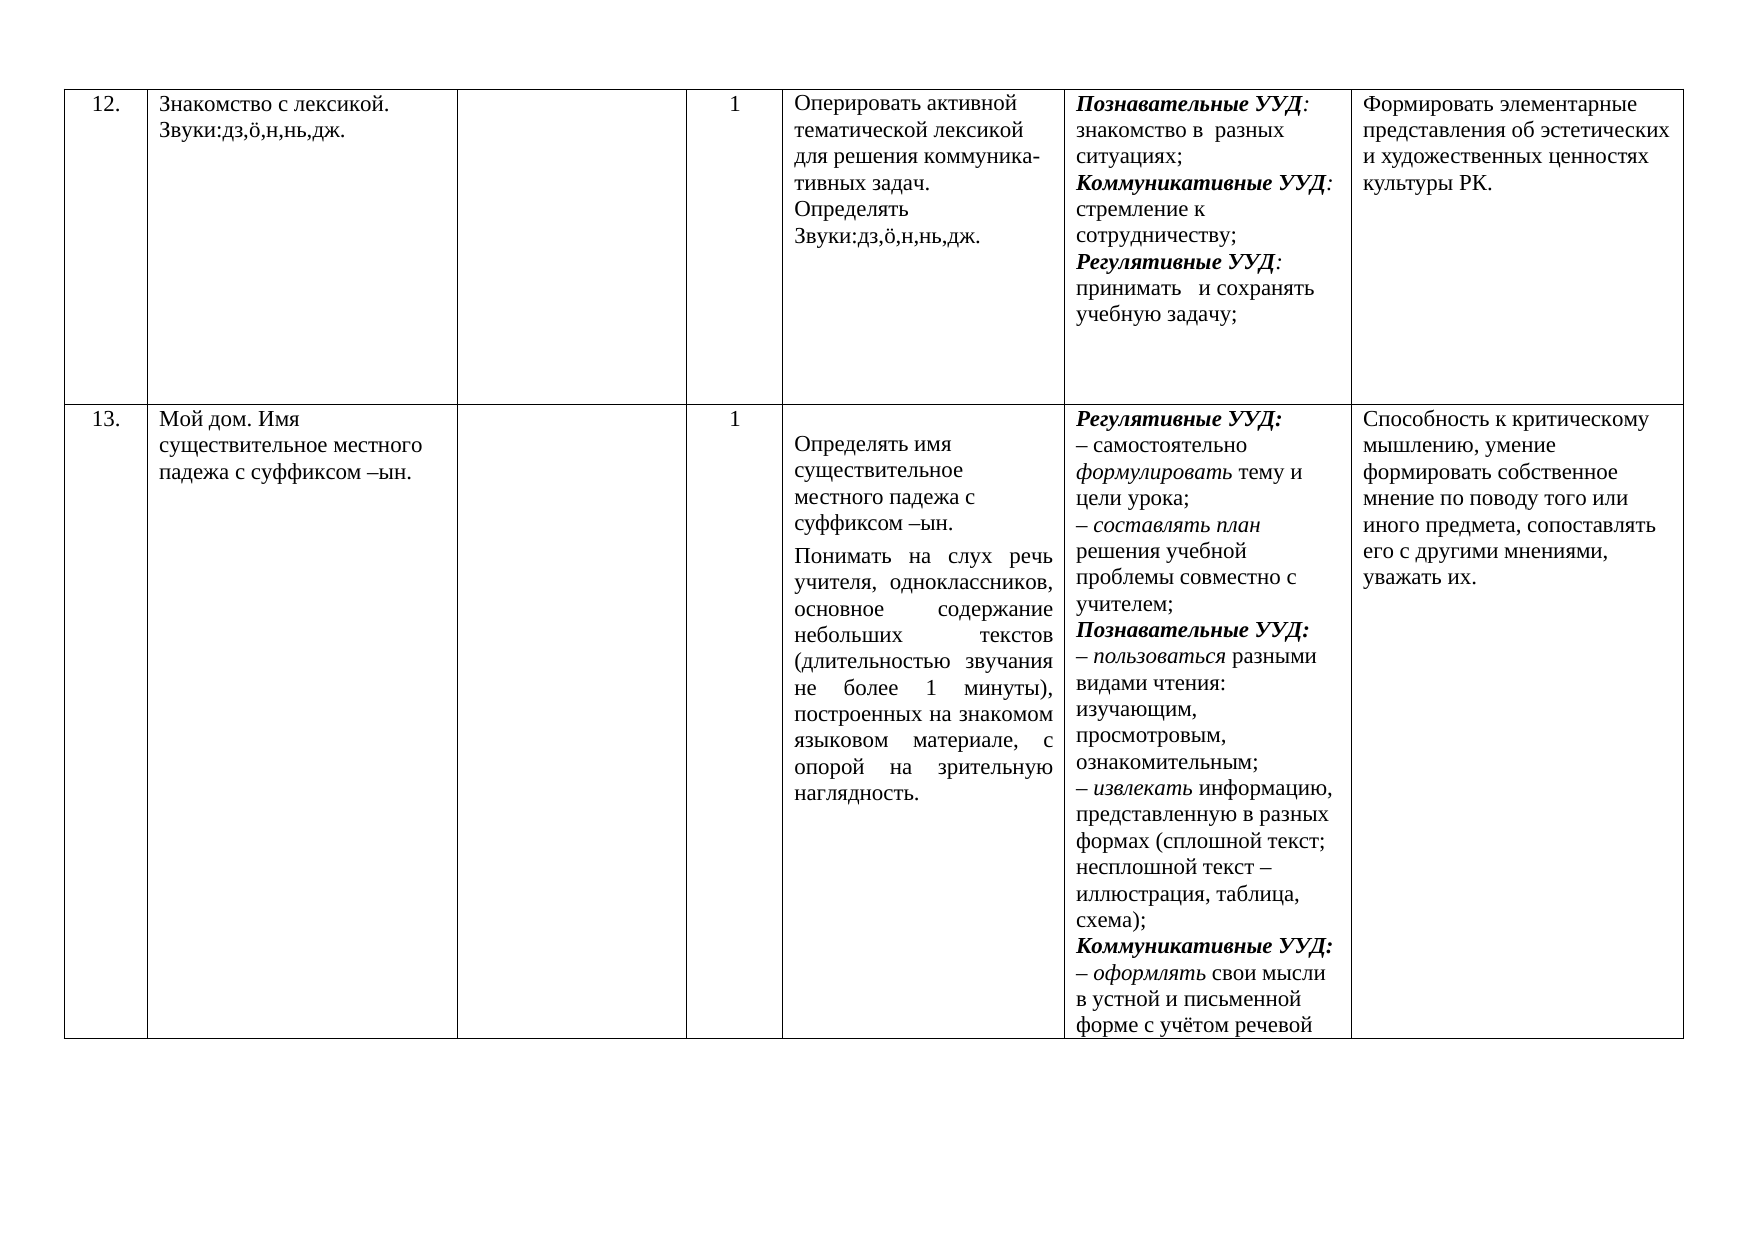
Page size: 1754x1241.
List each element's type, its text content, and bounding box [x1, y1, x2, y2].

table_cell Формировать элементарные представления об эстетических и художественных ценностях культуры РК. [1352, 90, 1683, 404]
table_cell Знакомство с лексикой. Звуки:дз,ӧ,н,нь,дж. [148, 90, 457, 404]
table_cell [458, 405, 686, 1038]
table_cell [148, 405, 457, 1038]
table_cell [783, 405, 1064, 1038]
table_cell Познавательные УУД: знакомство в разных ситуациях; Коммуникативные УУД: стремление к сотрудничеству; Регулятивные УУД: принимать и сохранять учебную задачу; [1065, 90, 1351, 404]
table_cell Оперировать активной тематической лексикой для решения коммуникативных задач. Определять Звуки:дз,ӧ,н,нь,дж. [783, 90, 1064, 404]
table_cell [1352, 405, 1683, 1038]
table_cell 12. [65, 90, 147, 404]
table_cell [458, 90, 686, 404]
table_cell 1 [687, 90, 782, 404]
table_cell 13. [65, 405, 147, 1038]
table_cell 1 [687, 405, 782, 1038]
